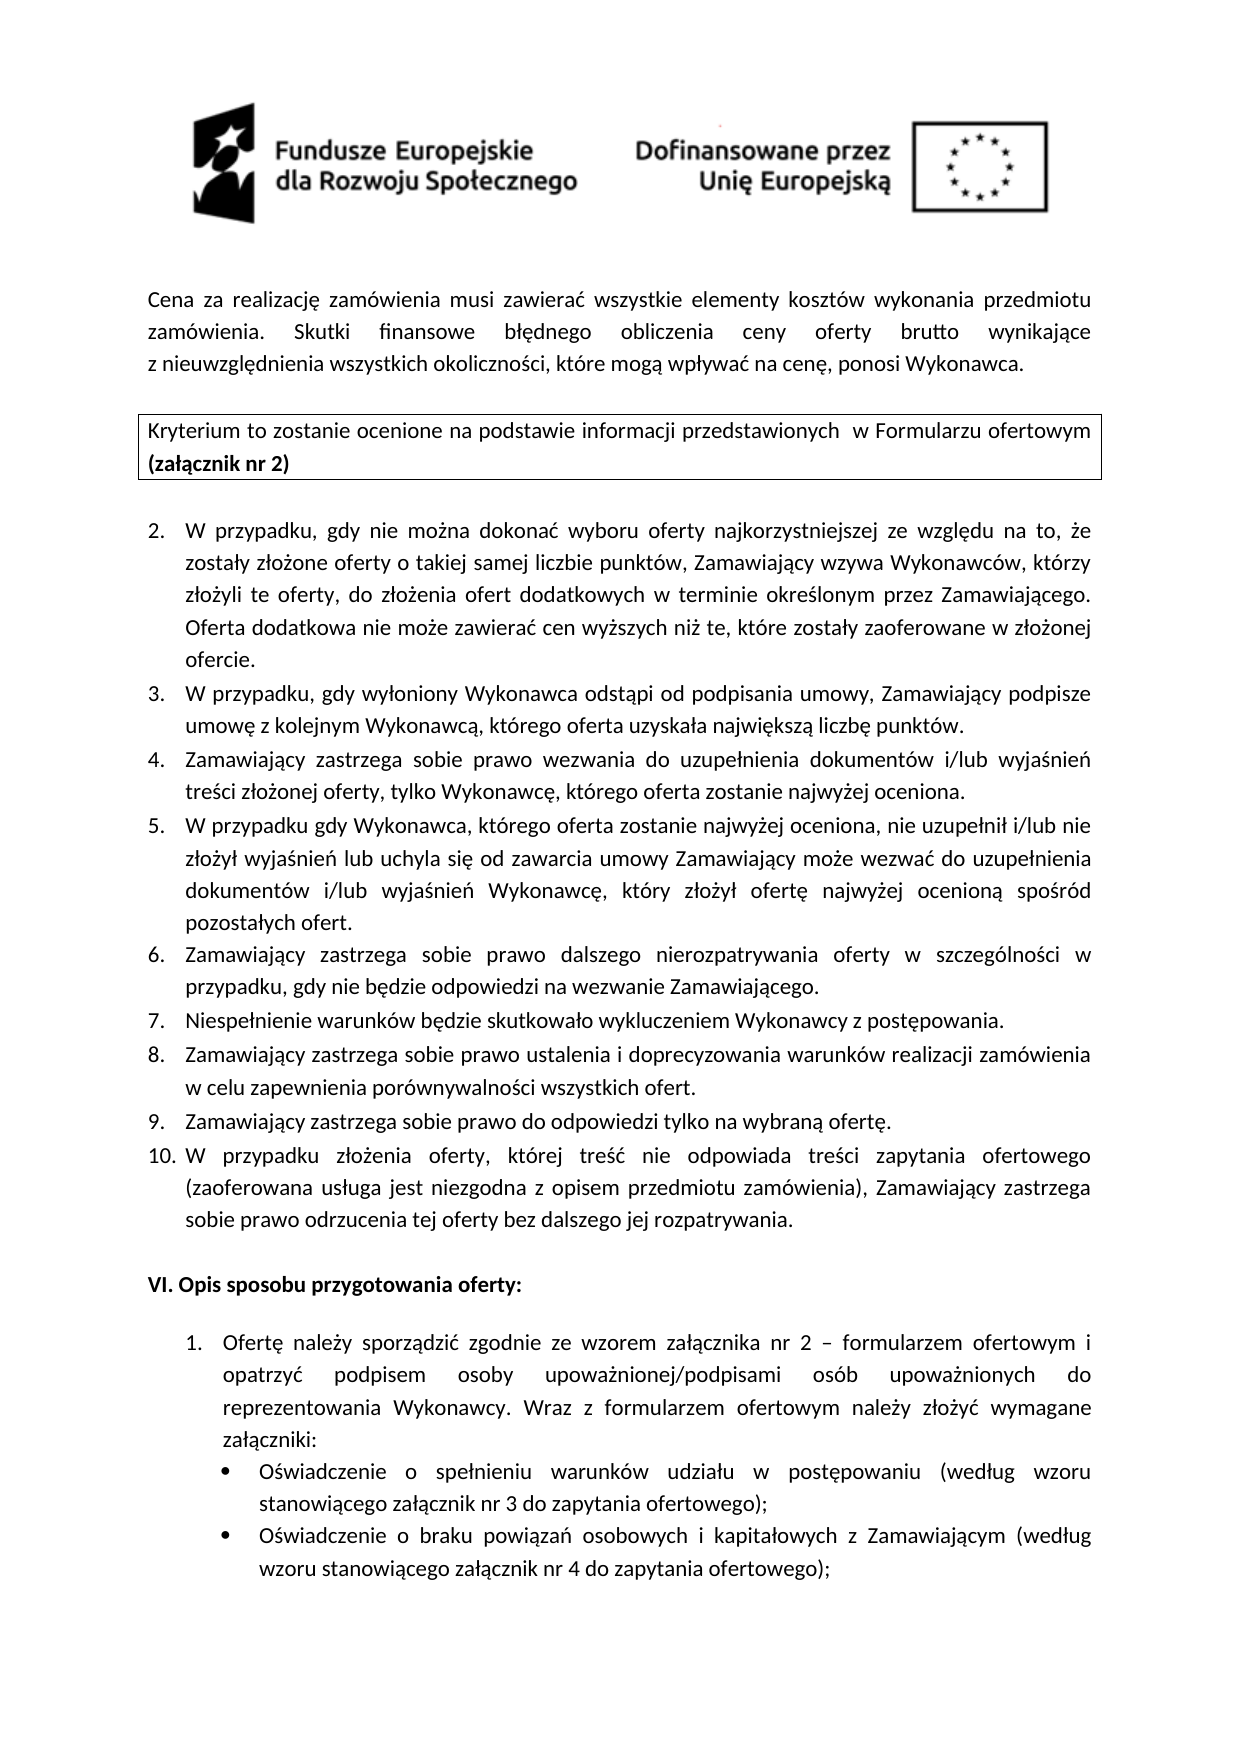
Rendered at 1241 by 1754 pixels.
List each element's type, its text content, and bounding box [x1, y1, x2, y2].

text VI. Opis sposobu przygotowania oferty: [148, 1270, 1093, 1298]
list Zamawiający zastrzega sobie prawo wezwania do uzupełnienia dokumentów i/lub wyjaśnień treści złożonej oferty, tylko Wykonawcę, którego oferta zostanie najwyżej oceniona. [148, 745, 1093, 806]
list Zamawiający zastrzega sobie prawo ustalenia i doprecyzowania warunków realizacji zamówienia w celu zapewnienia porównywalności wszystkich ofert. [148, 1041, 1093, 1101]
list Niespełnienie warunków będzie skutkowało wykluczeniem Wykonawcy z postępowania. [148, 1007, 1093, 1034]
list Oświadczenie o spełnieniu warunków udziału w postępowaniu (według wzoru stanowiącego załącznik nr 3 do zapytania ofertowego); [221, 1457, 1093, 1517]
list Ofertę należy sporządzić zgodnie ze wzorem załącznika nr 2 – formularzem ofertowym i opatrzyć podpisem osoby upoważnionej/podpisami osób upoważnionych do reprezentowania Wykonawcy. Wraz z formularzem ofertowym należy złożyć wymagane załączniki: [185, 1328, 1093, 1453]
text Kryterium to zostanie ocenione na podstawie informacji przedstawionych w Formularzu ofertowym (załącznik nr 2) [139, 415, 1101, 479]
list W przypadku gdy Wykonawca, którego oferta zostanie najwyżej oceniona, nie uzupełnił i/lub nie złożył wyjaśnień lub uchyla się od zawarcia umowy Zamawiający może wezwać do uzupełnienia dokumentów i/lub wyjaśnień Wykonawcę, który złożył ofertę najwyżej ocenioną spośród pozostałych ofert. [148, 812, 1093, 936]
list Oświadczenie o braku powiązań osobowych i kapitałowych z Zamawiającym (według wzoru stanowiącego załącznik nr 4 do zapytania ofertowego); [221, 1522, 1093, 1582]
list Zamawiający zastrzega sobie prawo do odpowiedzi tylko na wybraną ofertę. [148, 1107, 1093, 1135]
list W przypadku, gdy nie można dokonać wyboru oferty najkorzystniejszej ze względu na to, że zostały złożone oferty o takiej samej liczbie punktów, Zamawiający wzywa Wykonawców, którzy złożyli te oferty, do złożenia ofert dodatkowych w terminie określonym przez Zamawiającego. Oferta dodatkowa nie może zawierać cen wyższych niż te, które zostały zaoferowane w złożonej ofercie. [148, 516, 1093, 673]
list Zamawiający zastrzega sobie prawo dalszego nierozpatrywania oferty w szczególności w przypadku, gdy nie będzie odpowiedzi na wezwanie Zamawiającego. [148, 940, 1093, 1001]
list W przypadku, gdy wyłoniony Wykonawca odstąpi od podpisania umowy, Zamawiający podpisze umowę z kolejnym Wykonawcą, którego oferta uzyskała największą liczbę punktów. [148, 679, 1093, 739]
text Cena za realizację zamówienia musi zawierać wszystkie elementy kosztów wykonania przedmiotu zamówienia. Skutki finansowe błędnego obliczenia ceny oferty brutto wynikające z nieuwzględnienia wszystkich okoliczności, które mogą wpływać na cenę, ponosi Wykonawca. [148, 285, 1093, 377]
list W przypadku złożenia oferty, której treść nie odpowiada treści zapytania ofertowego (zaoferowana usługa jest niezgodna z opisem przedmiotu zamówienia), Zamawiający zastrzega sobie prawo odrzucenia tej oferty bez dalszego jej rozpatrywania. [148, 1141, 1093, 1233]
